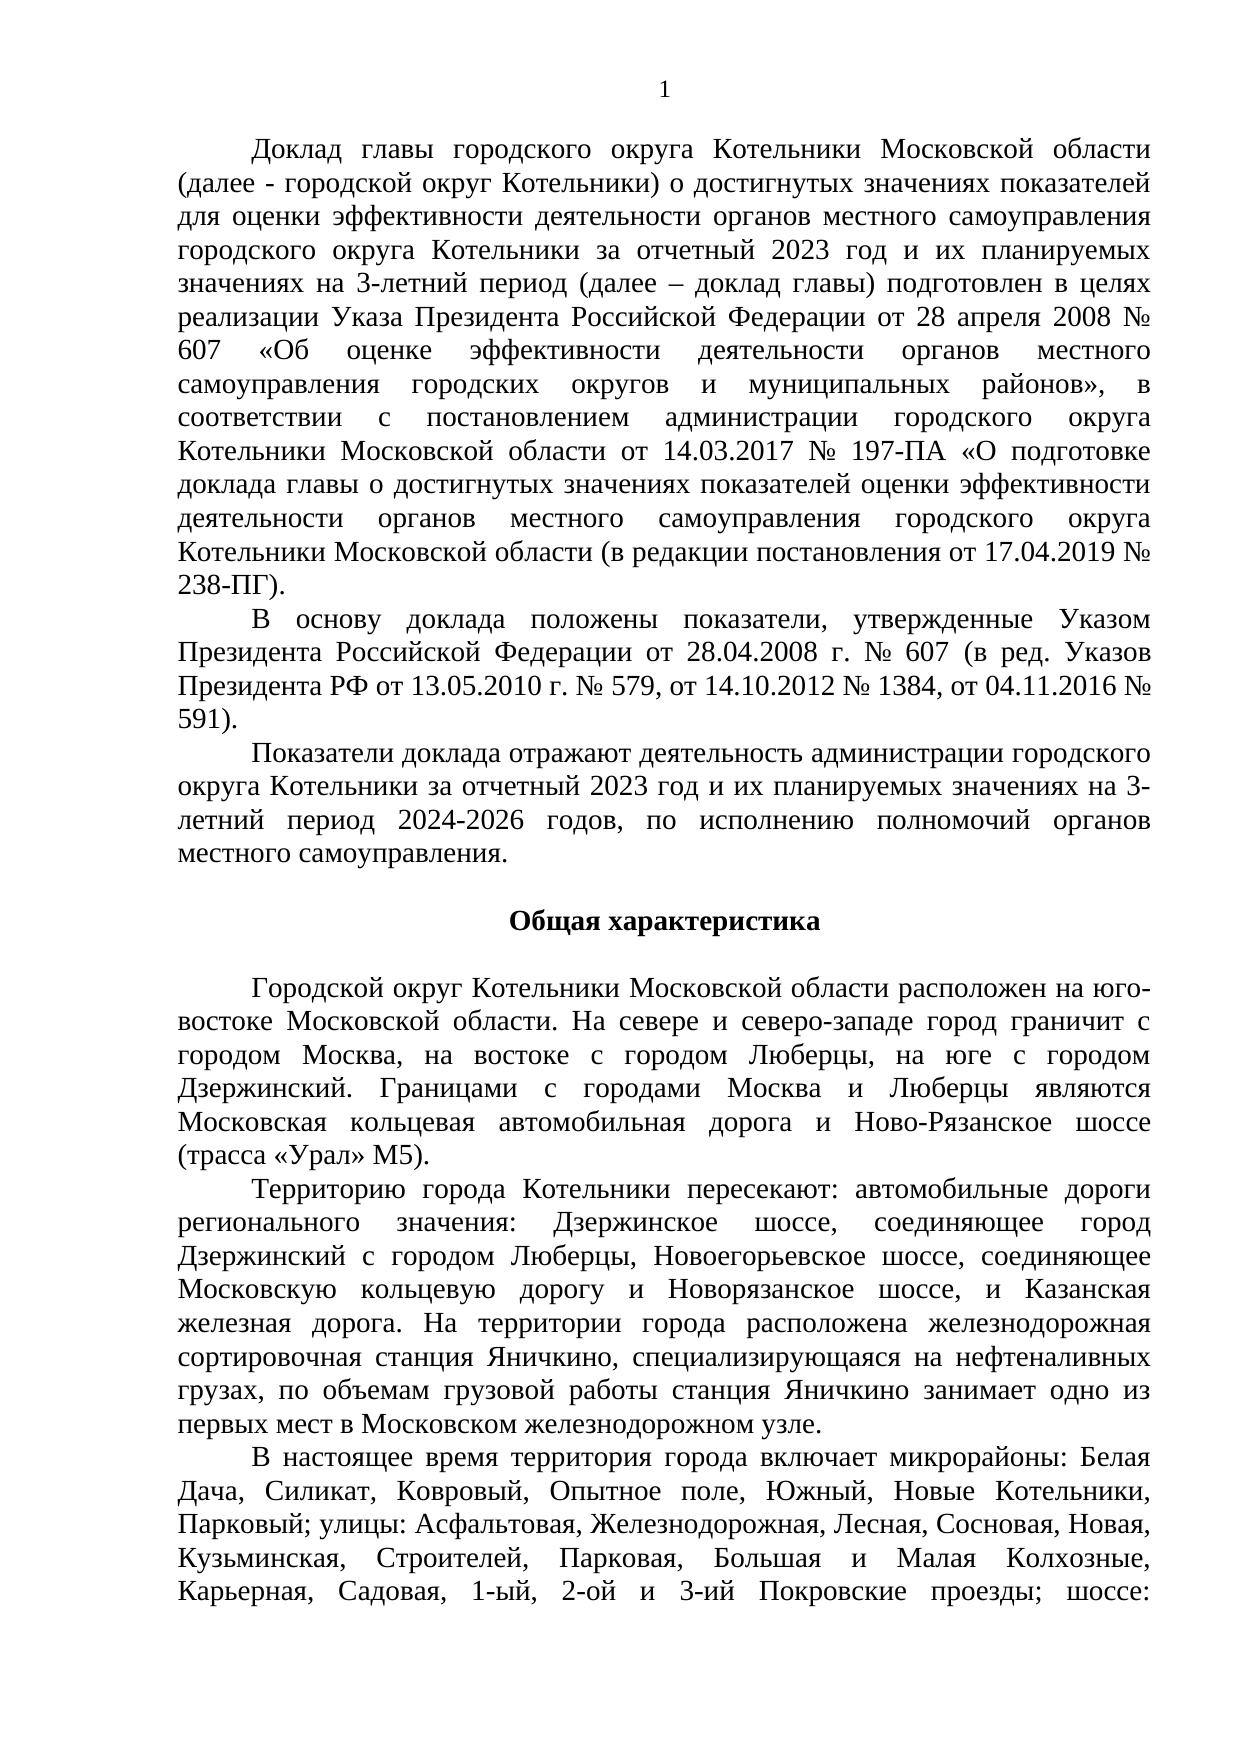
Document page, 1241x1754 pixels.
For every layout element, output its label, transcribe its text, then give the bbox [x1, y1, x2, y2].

text Городской округ Котельники Московской области расположен на юго-востоке Московской области. На севере и северо-западе город граничит с городом Москва, на востоке с городом Люберцы, на юге с городом Дзержинский. Границами с городами Москва и Люберцы являются Московская кольцевая автомобильная дорога и Ново-Рязанское шоссе (трасса «Урал» М5). [177, 970, 1152, 1171]
text Территорию города Котельники пересекают: автомобильные дороги регионального значения: Дзержинское шоссе, соединяющее город Дзержинский с городом Люберцы, Новоегорьевское шоссе, соединяющее Московскую кольцевую дорогу и Новорязанское шоссе, и Казанская железная дорога. На территории города расположена железнодорожная сортировочная станция Яничкино, специализирующаяся на нефтеналивных грузах, по объемам грузовой работы станция Яничкино занимает одно из первых мест в Московском железнодорожном узле. [177, 1171, 1152, 1439]
text В основу доклада положены показатели, утвержденные Указом Президента Российской Федерации от 28.04.2008 г. № 607 (в ред. Указов Президента РФ от 13.05.2010 г. № 579, от 14.10.2012 № 1384, от 04.11.2016 № 591). [177, 601, 1152, 735]
text Показатели доклада отражают деятельность администрации городского округа Котельники за отчетный 2023 год и их планируемых значениях на 3-летний период 2024-2026 годов, по исполнению полномочий органов местного самоуправления. [177, 735, 1152, 869]
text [177, 1439, 1152, 1607]
text Доклад главы городского округа Котельники Московской области (далее - городской округ Котельники) о достигнутых значениях показателей для оценки эффективности деятельности органов местного самоуправления городского округа Котельники за отчетный 2023 год и их планируемых значениях на 3-летний период (далее – доклад главы) подготовлен в целях реализации Указа Президента Российской Федерации от 28 апреля 2008 № 607 «Об оценке эффективности деятельности органов местного самоуправления городских округов и муниципальных районов», в соответствии с постановлением администрации городского округа Котельники Московской области от 14.03.2017 № 197-ПА «О подготовке доклада главы о достигнутых значениях показателей оценки эффективности деятельности органов местного самоуправления городского округа Котельники Московской области (в редакции постановления от 17.04.2019 № 238-ПГ). [177, 131, 1152, 601]
text Общая характеристика [177, 903, 1152, 936]
